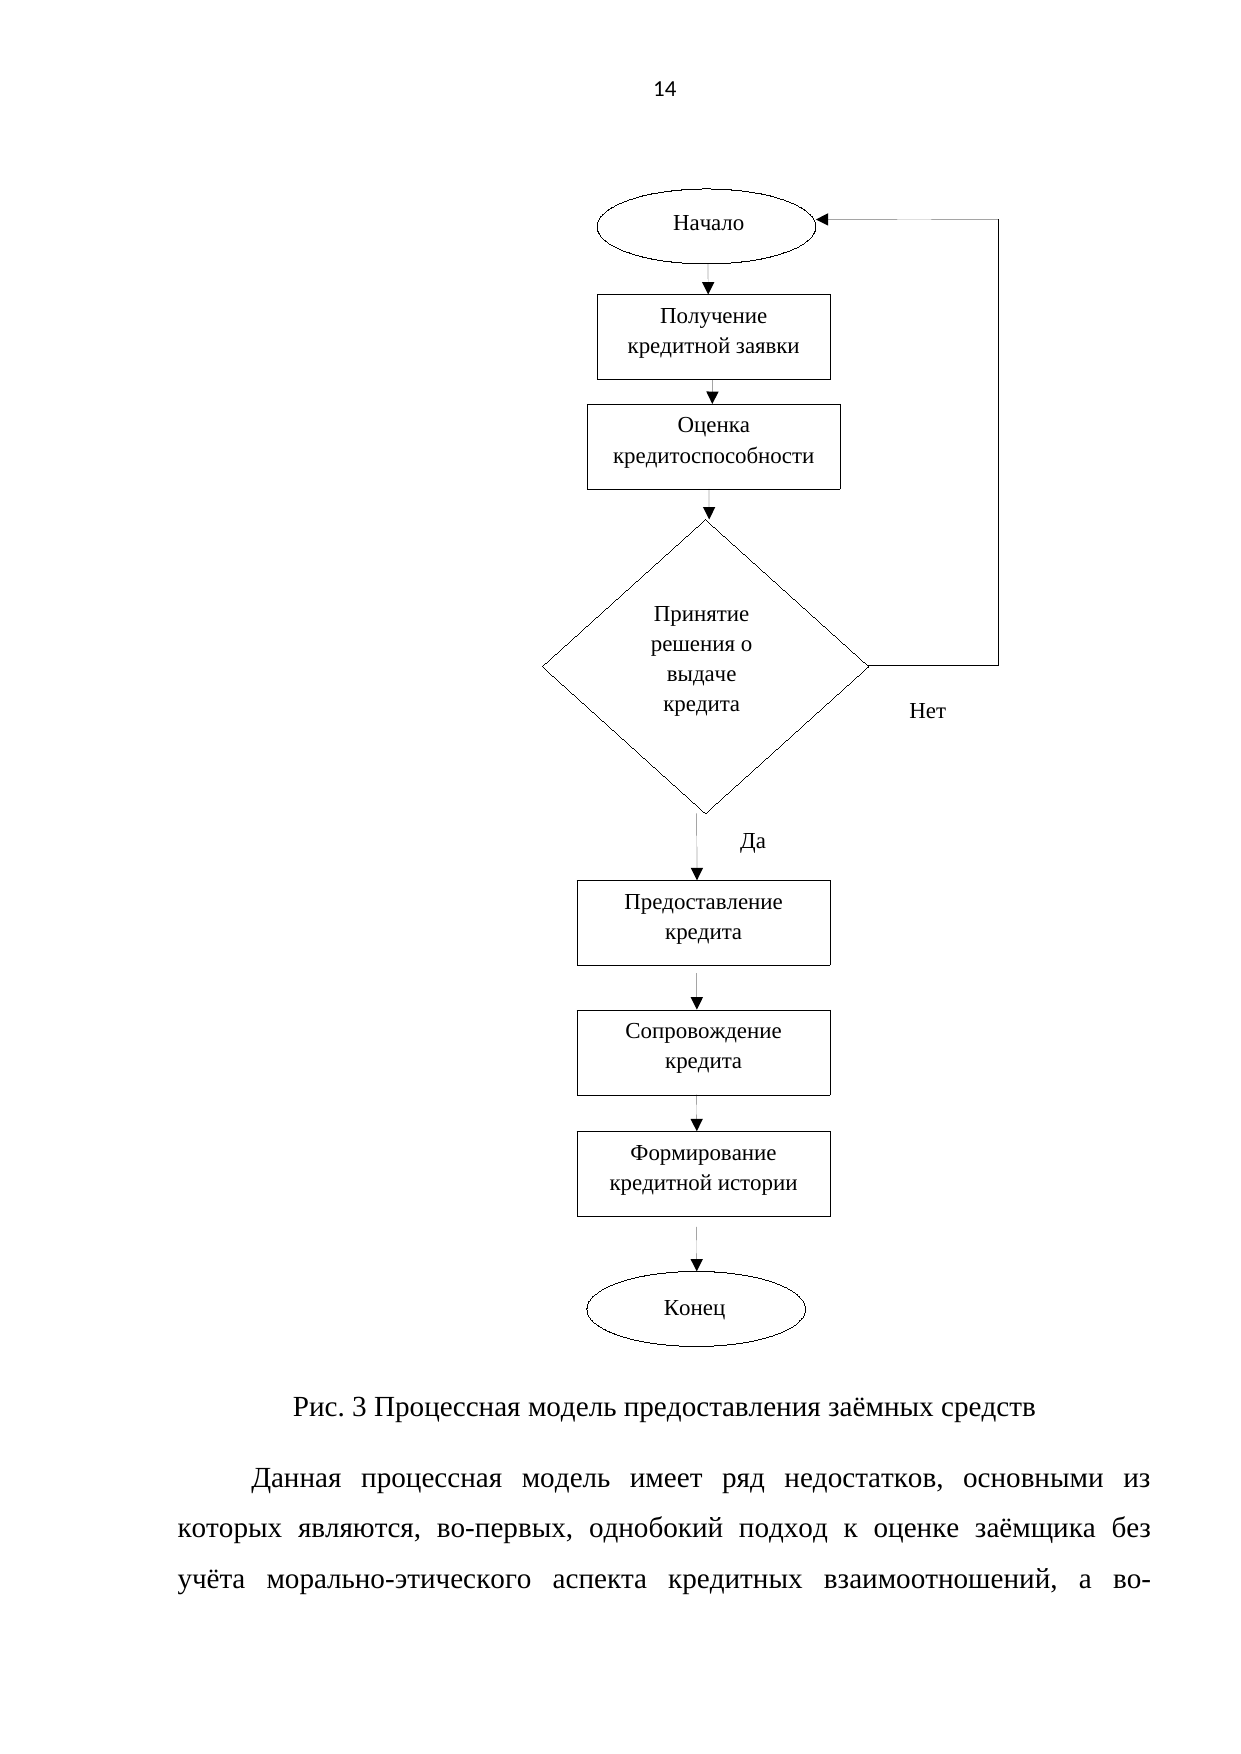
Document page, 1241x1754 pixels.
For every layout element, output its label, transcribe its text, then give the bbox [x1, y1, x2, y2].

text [177, 1460, 1152, 1594]
text Рис. 3 Процессная модель предоставления заёмных средств [177, 1389, 1152, 1423]
